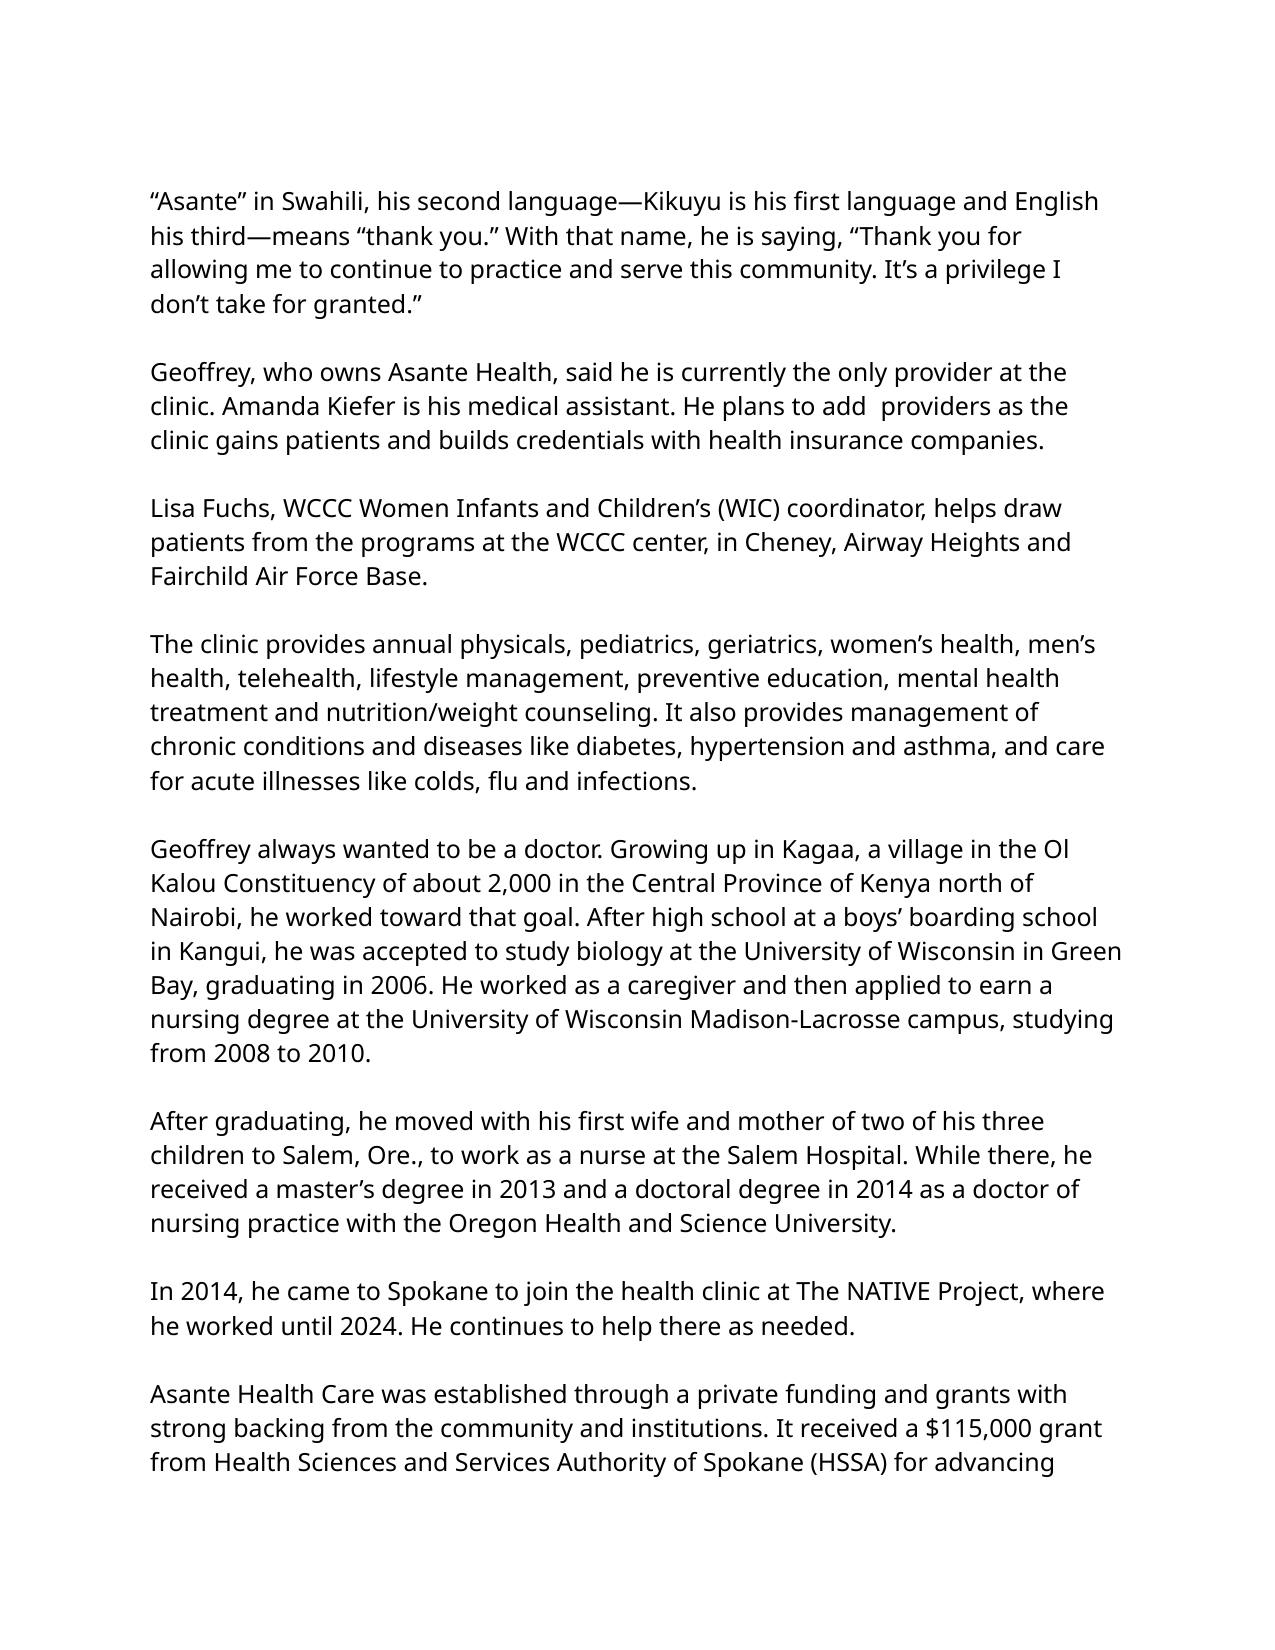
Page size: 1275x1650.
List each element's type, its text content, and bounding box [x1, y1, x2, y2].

text Lisa Fuchs, WCCC Women Infants and Children’s (WIC) coordinator, helps draw patients from the programs at the WCCC center, in Cheney, Airway Heights and Fairchild Air Force Base. [150, 491, 1125, 593]
text “Asante” in Swahili, his second language—Kikuyu is his first language and English his third—means “thank you.” With that name, he is saying, “Thank you for allowing me to continue to practice and serve this community. It’s a privilege I don’t take for granted.” [150, 184, 1125, 320]
text Geoffrey, who owns Asante Health, said he is currently the only provider at the clinic. Amanda Kiefer is his medical assistant. He plans to add providers as the clinic gains patients and builds credentials with health insurance companies. [150, 354, 1125, 457]
text In 2014, he came to Spokane to join the health clinic at The NATIVE Project, where he worked until 2024. He continues to help there as needed. [150, 1274, 1125, 1342]
text The clinic provides annual physicals, pediatrics, geriatrics, women’s health, men’s health, telehealth, lifestyle management, preventive education, mental health treatment and nutrition/weight counseling. It also provides management of chronic conditions and diseases like diabetes, hypertension and asthma, and care for acute illnesses like colds, flu and infections. [150, 627, 1125, 797]
text After graduating, he moved with his first wife and mother of two of his three children to Salem, Ore., to work as a nurse at the Salem Hospital. While there, he received a master’s degree in 2013 and a doctoral degree in 2014 as a doctor of nursing practice with the Oregon Health and Science University. [150, 1104, 1125, 1240]
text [150, 1376, 1125, 1478]
text Geoffrey always wanted to be a doctor. Growing up in Kagaa, a village in the Ol Kalou Constituency of about 2,000 in the Central Province of Kenya north of Nairobi, he worked toward that goal. After high school at a boys’ boarding school in Kangui, he was accepted to study biology at the University of Wisconsin in Green Bay, graduating in 2006. He worked as a caregiver and then applied to earn a nursing degree at the University of Wisconsin Madison-Lacrosse campus, studying from 2008 to 2010. [150, 831, 1125, 1070]
